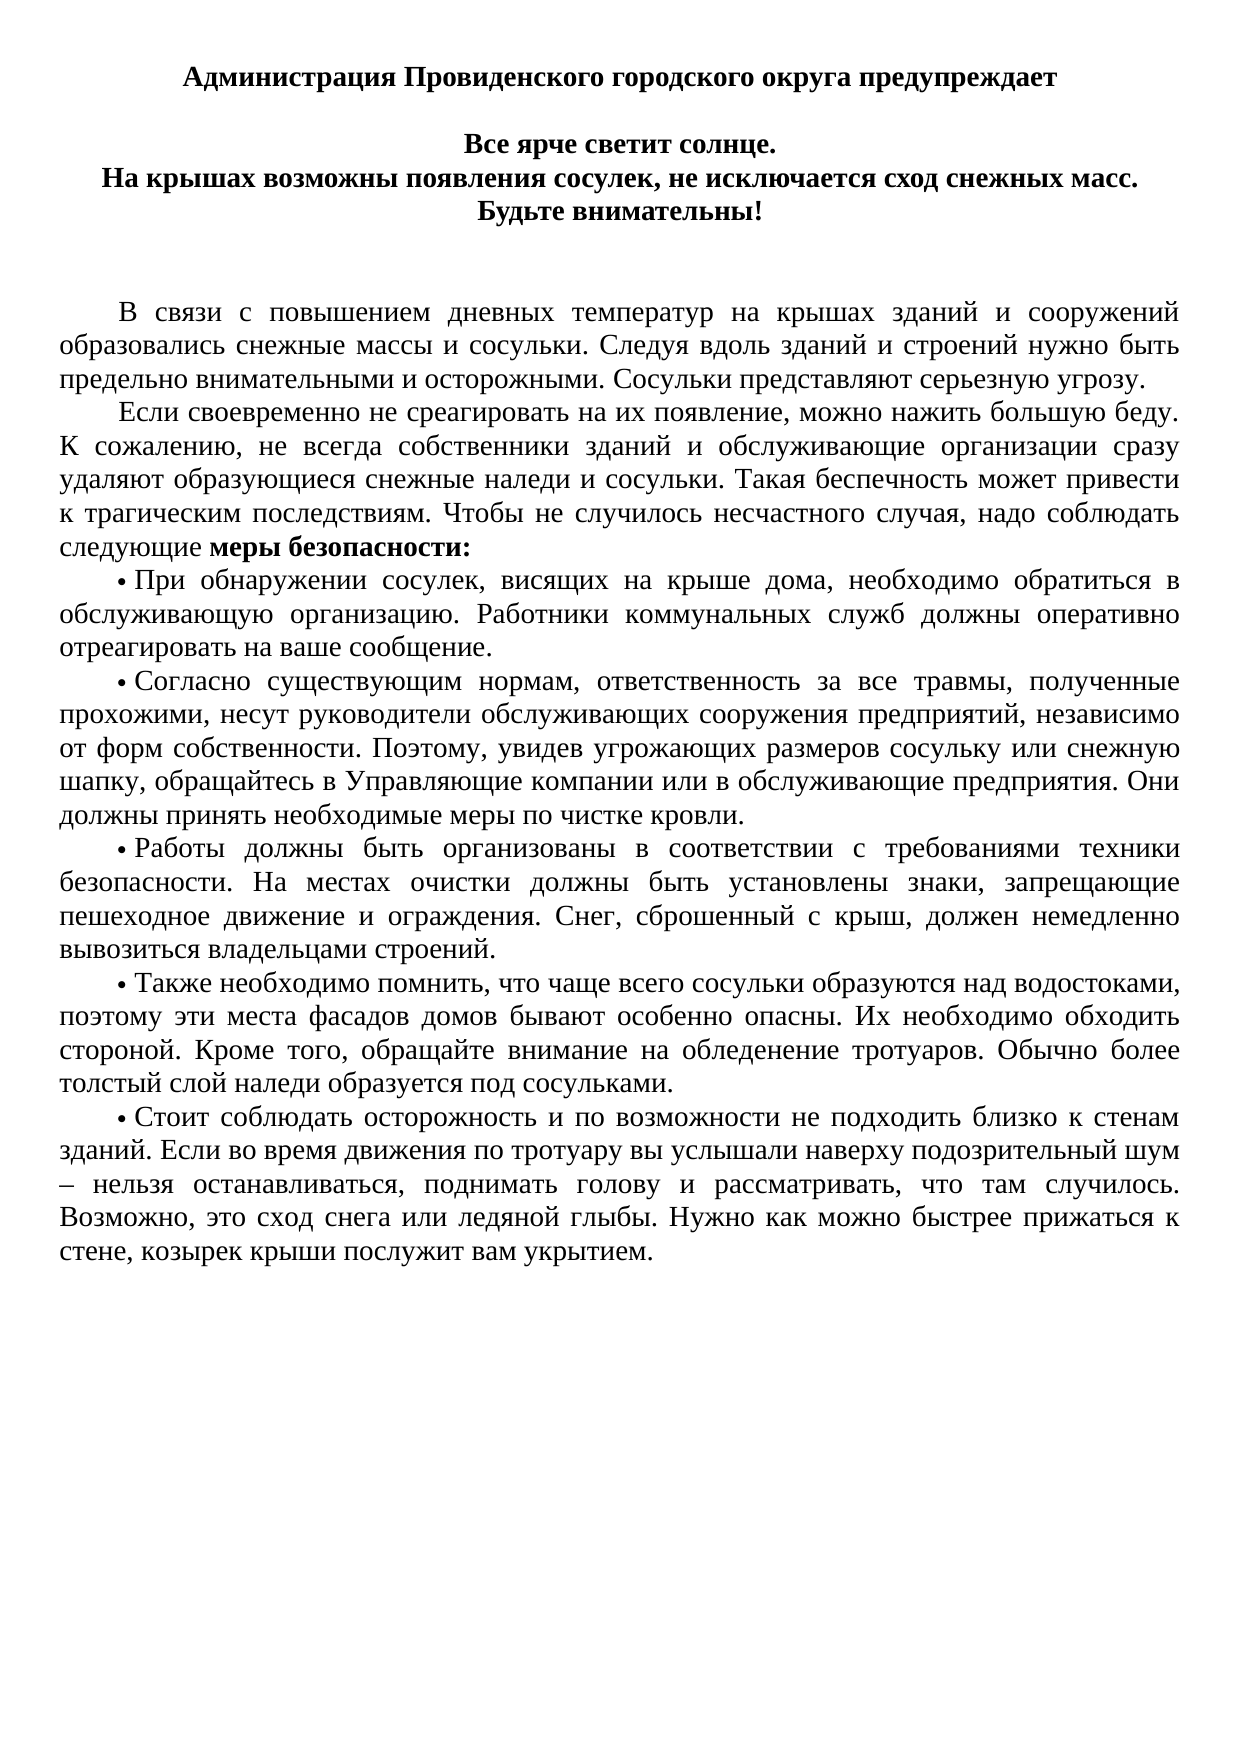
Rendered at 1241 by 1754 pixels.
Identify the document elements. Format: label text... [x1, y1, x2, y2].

list Стоит соблюдать осторожность и по возможности не подходить близко к стенам зданий. Если во время движения по тротуару вы услышали наверху подозрительный шум – нельзя останавливаться, поднимать голову и рассматривать, что там случилось. Возможно, это сход снега или ледяной глыбы. Нужно как можно быстрее прижаться к стене, козырек крыши послужит вам укрытием. [59, 1099, 1181, 1267]
list Согласно существующим нормам, ответственность за все травмы, полученные прохожими, несут руководители обслуживающих сооружения предприятий, независимо от форм собственности. Поэтому, увидев угрожающих размеров сосульку или снежную шапку, обращайтесь в Управляющие компании или в обслуживающие предприятия. Они должны принять необходимые меры по чистке кровли. [59, 663, 1181, 831]
text Администрация Провиденского городского округа предупреждает [59, 59, 1181, 93]
list Также необходимо помнить, что чаще всего сосульки образуются над водостоками, поэтому эти места фасадов домов бывают особенно опасны. Их необходимо обходить стороной. Кроме того, обращайте внимание на обледенение тротуаров. Обычно более толстый слой наледи образуется под сосульками. [59, 965, 1181, 1099]
text На крышах возможны появления сосулек, не исключается сход снежных масс. Будьте внимательны! [59, 160, 1181, 227]
list При обнаружении сосулек, висящих на крыше дома, необходимо обратиться в обслуживающую организацию. Работники коммунальных служб должны оперативно отреагировать на ваше сообщение. [59, 562, 1181, 663]
list Работы должны быть организованы в соответствии с требованиями техники безопасности. На местах очистки должны быть установлены знаки, запрещающие пешеходное движение и ограждения. Снег, сброшенный с крыш, должен немедленно вывозиться владельцами строений. [59, 831, 1181, 965]
text В связи с повышением дневных температур на крышах зданий и сооружений образовались снежные массы и сосульки. Следуя вдоль зданий и строений нужно быть предельно внимательными и осторожными. Сосульки представляют серьезную угрозу. [59, 294, 1181, 394]
text Все ярче светит солнце. [59, 126, 1181, 160]
text Если своевременно не среагировать на их появление, можно нажить большую беду. К сожалению, не всегда собственники зданий и обслуживающие организации сразу удаляют образующиеся снежные наледи и сосульки. Такая беспечность может привести к трагическим последствиям. Чтобы не случилось несчастного случая, надо соблюдать следующие меры безопасности: [59, 394, 1181, 562]
